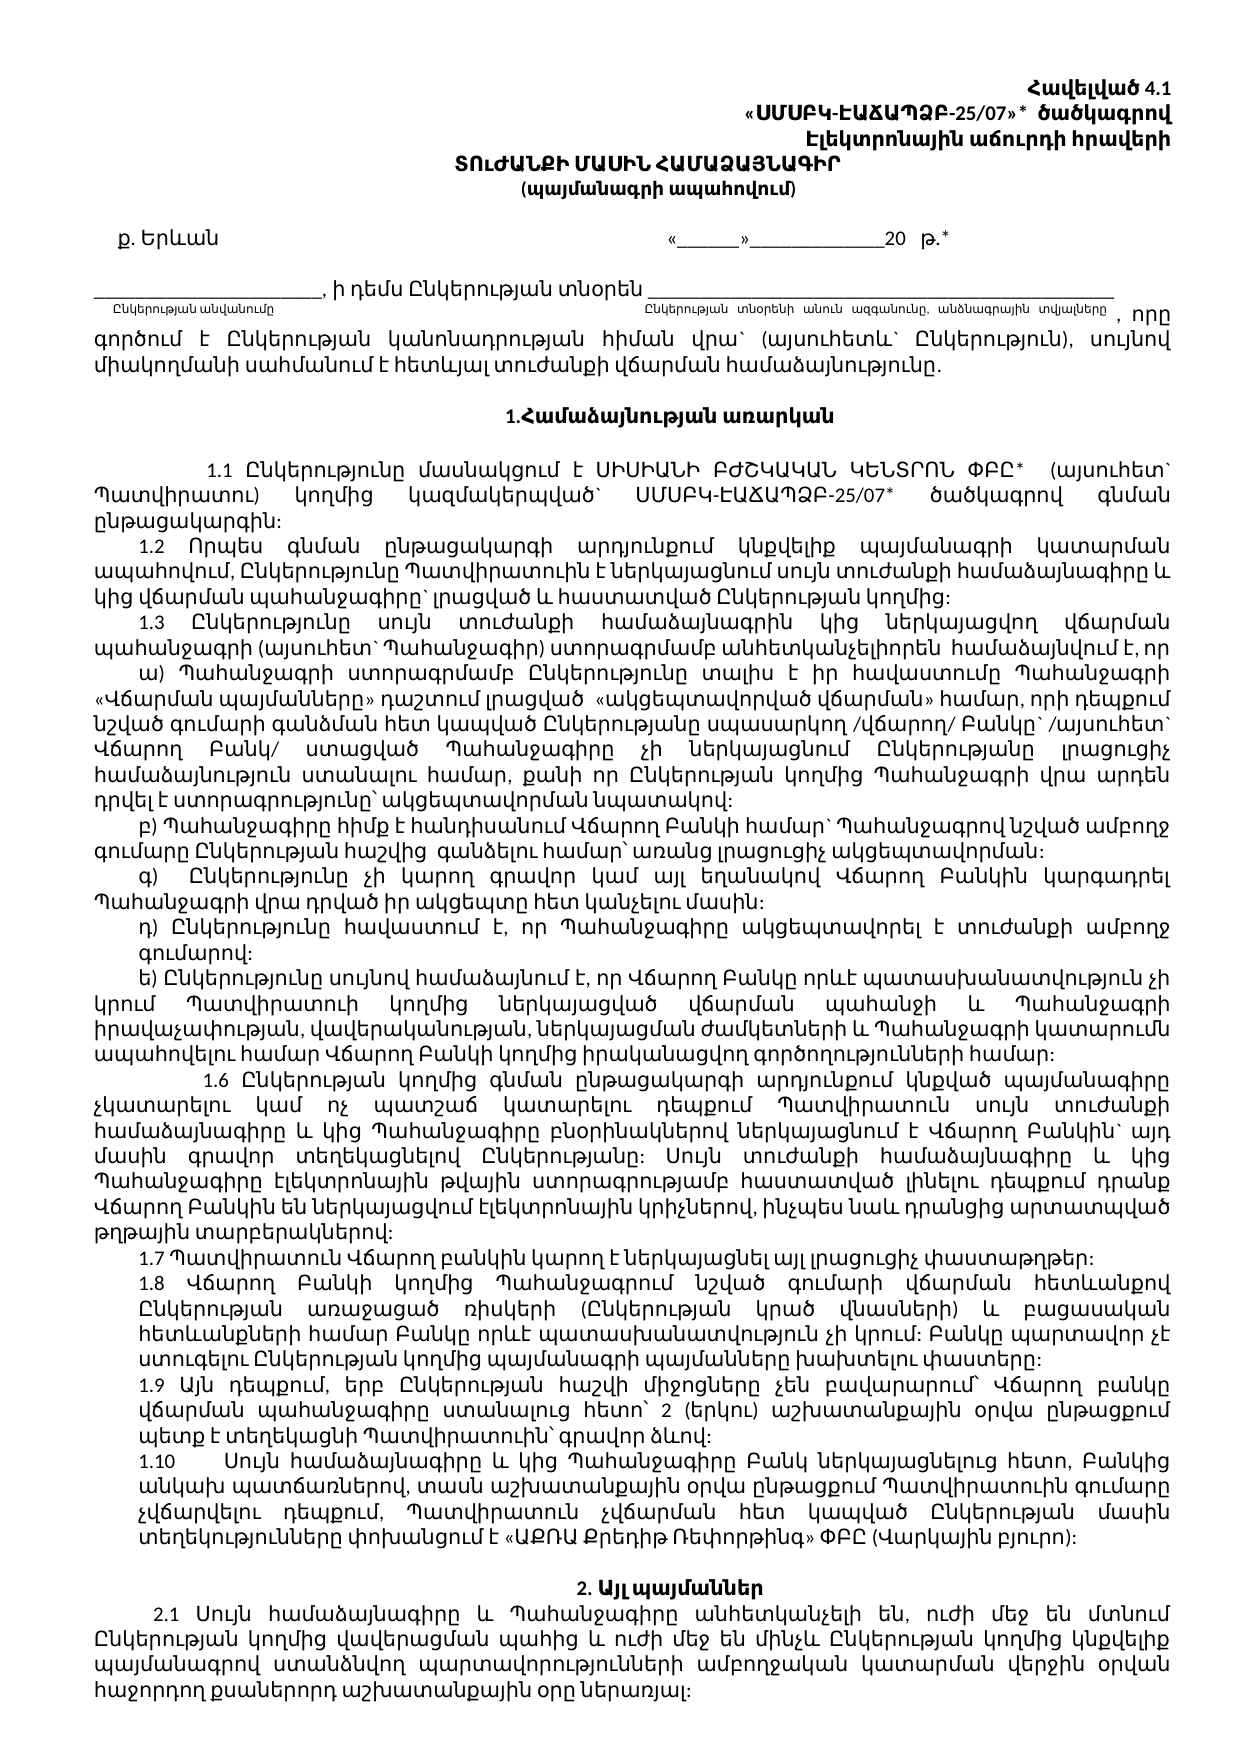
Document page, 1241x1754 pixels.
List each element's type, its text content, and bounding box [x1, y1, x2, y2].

text (պայմանագրի ապահովում) [94, 177, 1171, 199]
text 1.9 Այն դեպքում, երբ Ընկերության հաշվի միջոցները չեն բավարարում՝ Վճարող բանկը վճարման պահանջագիրը ստանալուց հետո՝ 2 (երկու) աշխատանքային օրվա ընթացքում պետք է տեղեկացնի Պատվիրատուին՝ գրավոր ձևով: [138, 1372, 1171, 1448]
text Հավելված 4.1 [94, 75, 1171, 100]
text 1.3 Ընկերությունը սույն տուժանքի համաձայնագրին կից ներկայացվող վճարման պահանջագրի (այսուհետ` Պահանջագիր) ստորագրմամբ անհետկանչելիորեն համաձայնվում է, որ [94, 609, 1171, 660]
text 1.1 Ընկերությունը մասնակցում է ՍԻՍԻԱՆԻ ԲԺՇԿԱԿԱՆ ԿԵՆՏՐՈՆ ՓԲԸ* (այսուհետ` Պատվիրատու) կողմից կազմակերպված` ՍՄՍԲԿ-ԷԱՃԱՊՁԲ-25/07* ծածկագրով գնման ընթացակարգին: [94, 457, 1171, 533]
text 1.2 Որպես գնման ընթացակարգի արդյունքում կնքվելիք պայմանագրի կատարման ապահովում, Ընկերությունը Պատվիրատուին է ներկայացնում սույն տուժանքի համաձայնագիրը և կից վճարման պահանջագիրը` լրացված և հաստատված Ընկերության կողմից: [94, 533, 1171, 609]
text 1.8 Վճարող Բանկի կողմից Պահանջագրում նշված գումարի վճարման հետևանքով Ընկերության առաջացած ռիսկերի (Ընկերության կրած վնասների) և բացասական հետևանքների համար Բանկը որևէ պատասխանատվություն չի կրում: Բանկը պարտավոր չէ ստուգելու Ընկերության կողմից պայմանագրի պայմանները խախտելու փաստերը: [138, 1270, 1171, 1372]
text ______________________, ի դեմս Ընկերության տնօրեն _____________________________________________ [94, 276, 1171, 301]
text Էլեկտրոնային աճուրդի հրավերի [94, 126, 1171, 151]
text ՏՈւԺԱՆՔԻ ՄԱՍԻՆ ՀԱՄԱՁԱՅՆԱԳԻՐ [94, 151, 1171, 177]
text «ՍՄՍԲԿ-ԷԱՃԱՊՁԲ-25/07»* ծածկագրով [94, 100, 1171, 126]
text 2.1 Սույն համաձայնագիրը և Պահանջագիրը անհետկանչելի են, ուժի մեջ են մտնում Ընկերության կողմից վավերացման պահից և ուժի մեջ են մինչև Ընկերության կողմից կնքվելիք պայմանագրով ստանձնվող պարտավորությունների ամբողջական կատարման վերջին օրվան հաջորդող քսաներորդ աշխատանքային օրը ներառյալ: [94, 1601, 1171, 1702]
text 1.10 Սույն համաձայնագիրը և կից Պահանջագիրը Բանկ ներկայացնելուց հետո, Բանկից անկախ պատճառներով, տասն աշխատանքային օրվա ընթացքում Պատվիրատուին գումարը չվճարվելու դեպքում, Պատվիրատուն չվճարման հետ կապված Ընկերության մասին տեղեկությունները փոխանցում է «ԱՔՌԱ Քրեդիթ Ռեփորթինգ» ՓԲԸ (Վարկային բյուրո): [138, 1448, 1171, 1550]
text ք. Երևան «______»_____________20 թ.* [94, 225, 1171, 250]
text ե) Ընկերությունը սույնով համաձայնում է, որ Վճարող Բանկը որևէ պատասխանատվություն չի կրում Պատվիրատուի կողմից ներկայացված վճարման պահանջի և Պահանջագրի իրավաչափության, վավերականության, ներկայացման ժամկետների և Պահանջագրի կատարումն ապահովելու համար Վճարող Բանկի կողմից իրականացվող գործողությունների համար: [94, 965, 1171, 1067]
text Ընկերության անվանումը Ընկերության տնօրենի անուն ազգանունը, անձնագրային տվյալները , որը գործում է Ընկերության կանոնադրության հիման վրա` (այսուհետև` Ընկերություն), սույնով միակողմանի սահմանում է հետևյալ տուժանքի վճարման համաձայնությունը. [94, 301, 1171, 377]
text 1.6 Ընկերության կողմից գնման ընթացակարգի արդյունքում կնքված պայմանագիրը չկատարելու կամ ոչ պատշաճ կատարելու դեպքում Պատվիրատուն սույն տուժանքի համաձայնագիրը և կից Պահանջագիրը բնօրինակներով ներկայացնում է Վճարող Բանկին` այդ մասին գրավոր տեղեկացնելով Ընկերությանը: Սույն տուժանքի համաձայնագիրը և կից Պահանջագիրը էլեկտրոնային թվային ստորագրությամբ հաստատված լինելու դեպքում դրանք Վճարող Բանկին են ներկայացվում էլեկտրոնային կրիչներով, ինչպես նաև դրանցից արտատպված թղթային տարբերակներով: [94, 1067, 1171, 1245]
text դ) Ընկերությունը հավաստում է, որ Պահանջագիրը ակցեպտավորել է տուժանքի ամբողջ գումարով: [138, 914, 1171, 965]
text 2. Այլ պայմաններ [169, 1575, 1171, 1601]
text 1.Համաձայնության առարկան [169, 403, 1171, 428]
text գ) Ընկերությունը չի կարող գրավոր կամ այլ եղանակով Վճարող Բանկին կարգադրել Պահանջագրի վրա դրված իր ակցեպտը հետ կանչելու մասին: [94, 864, 1171, 914]
text 1.7 Պատվիրատուն Վճարող բանկին կարող է ներկայացնել այլ լրացուցիչ փաստաթղթեր: [138, 1245, 1171, 1270]
text բ) Պահանջագիրը հիմք է հանդիսանում Վճարող Բանկի համար` Պահանջագրով նշված ամբողջ գումարը Ընկերության հաշվից գանձելու համար՝ առանց լրացուցիչ ակցեպտավորման: [94, 813, 1171, 864]
text ա) Պահանջագրի ստորագրմամբ Ընկերությունը տալիս է իր հավաստումը Պահանջագրի «Վճարման պայմանները» դաշտում լրացված «ակցեպտավորված վճարման» համար, որի դեպքում նշված գումարի գանձման հետ կապված Ընկերությանը սպասարկող /վճարող/ Բանկը` /այսուհետ` Վճարող Բանկ/ ստացված Պահանջագիրը չի ներկայացնում Ընկերությանը լրացուցիչ համաձայնություն ստանալու համար, քանի որ Ընկերության կողմից Պահանջագրի վրա արդեն դրվել է ստորագրությունը՝ ակցեպտավորման նպատակով: [94, 660, 1171, 813]
